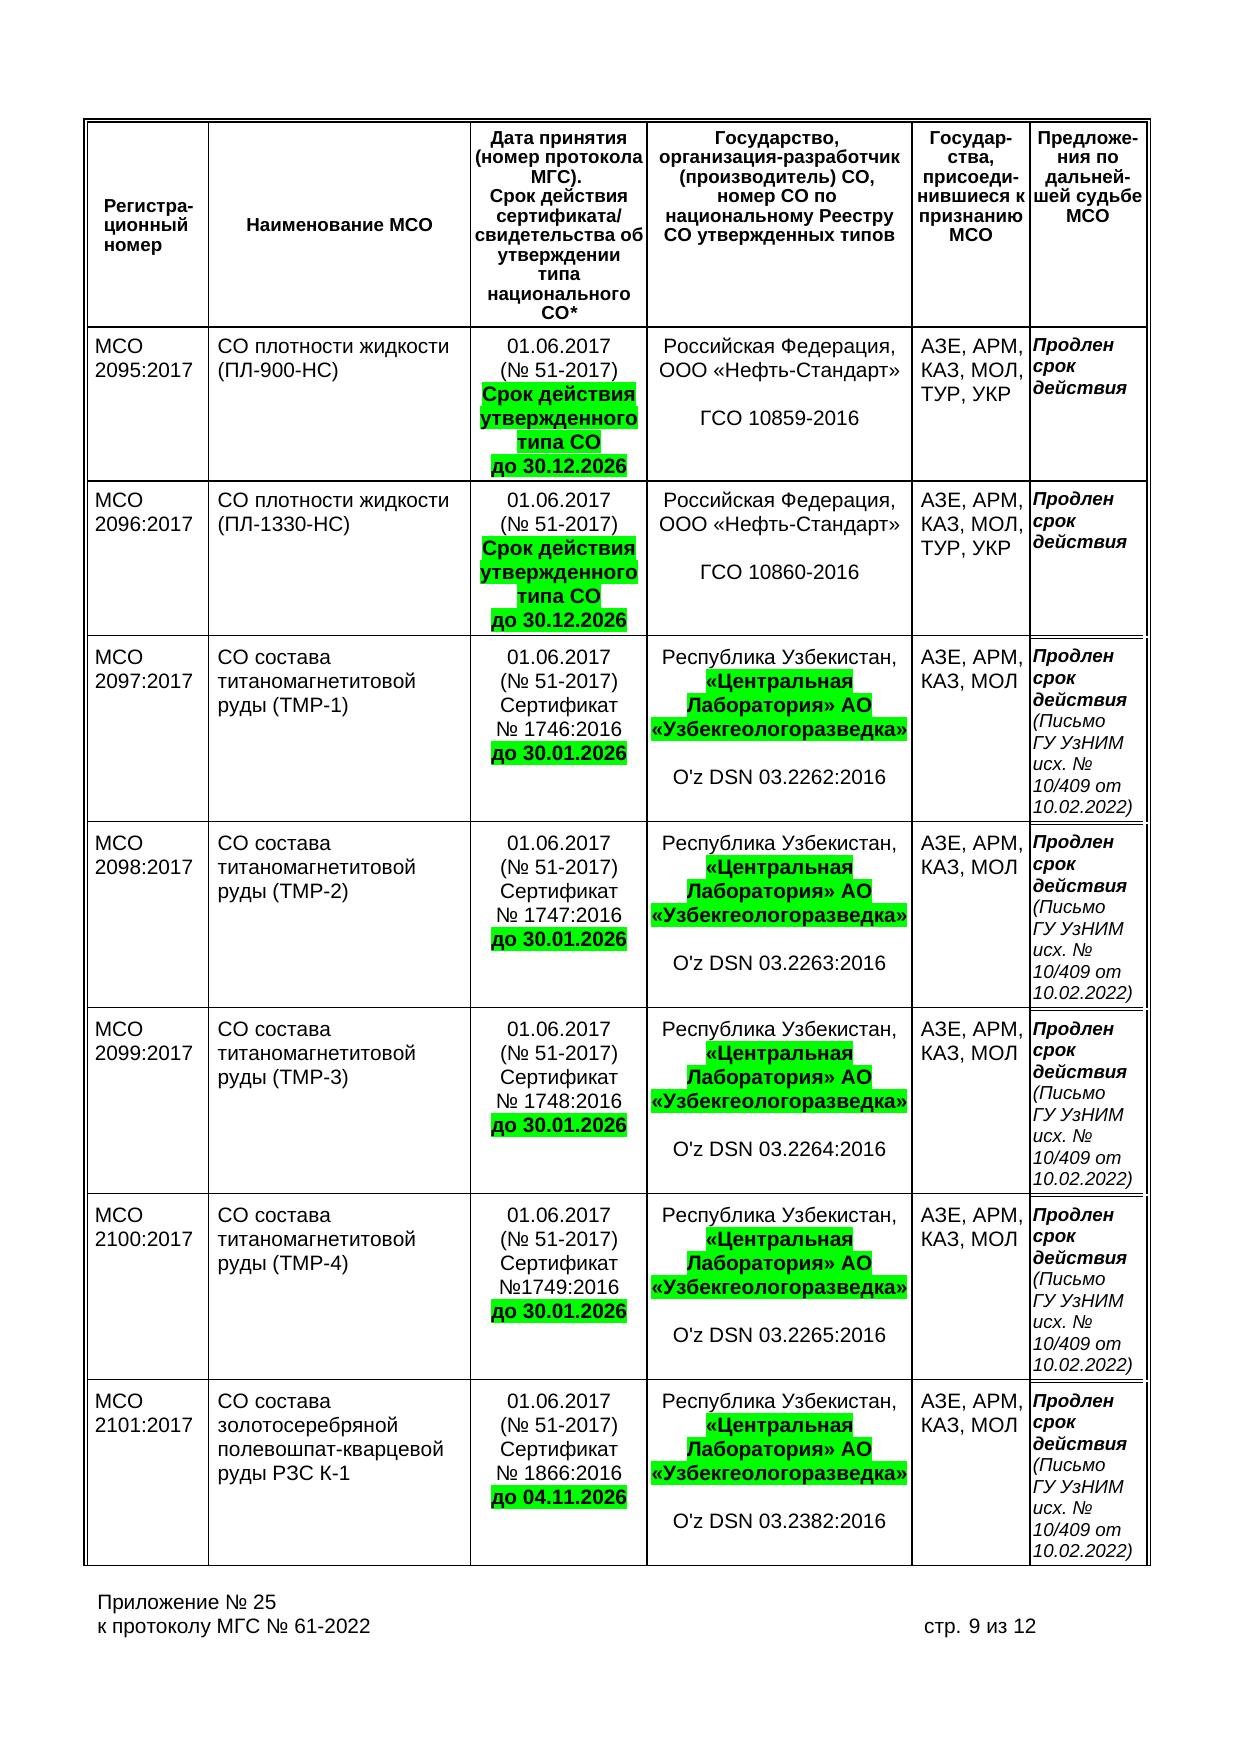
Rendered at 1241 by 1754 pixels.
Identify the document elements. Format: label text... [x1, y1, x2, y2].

table_cell Республика Узбекистан, «Центральная Лаборатория» АО «Узбекгеологоразведка» O'z DSN 03.2262:2016 [648, 636, 911, 821]
table_cell АЗЕ, АРМ, КАЗ, МОЛ, ТУР, УКР [913, 328, 1029, 480]
table_cell 01.06.2017 (№ 51-2017) Срок действия утвержденного типа СО до 30.12.2026 [471, 328, 646, 480]
table_cell МСО 2096:2017 [88, 482, 208, 634]
table_cell Российская Федерация, ООО «Нефть-Стандарт» ГСО 10859-2016 [648, 328, 911, 480]
table_cell СО состава титаномагнетитовой руды (ТМР-2) [209, 822, 470, 1007]
table_cell СО состава титаномагнетитовой руды (ТМР-4) [209, 1194, 470, 1379]
table_header Регистра-ционный номер [88, 123, 208, 326]
table_cell СО состава титаномагнетитовой руды (ТМР-3) [209, 1008, 470, 1193]
table_cell АЗЕ, АРМ, КАЗ, МОЛ [913, 1194, 1029, 1379]
table_header Государ-ства, присоеди-нившиеся к признанию МСО [913, 123, 1029, 326]
table_cell Республика Узбекистан, «Центральная Лаборатория» АО «Узбекгеологоразведка» O'z DSN 03.2382:2016 [648, 1380, 911, 1565]
table_cell СО состава титаномагнетитовой руды (ТМР-1) [209, 636, 470, 821]
table_cell АЗЕ, АРМ, КАЗ, МОЛ [913, 1380, 1029, 1565]
table_cell Продлен срок действия [1031, 328, 1146, 480]
table_cell Продлен срок действия (Письмо ГУ УзНИМ исх. № 10/409 от 10.02.2022) [1031, 1379, 1149, 1565]
table_cell СО плотности жидкости (ПЛ-1330-НС) [209, 482, 470, 634]
table_cell Республика Узбекистан, «Центральная Лаборатория» АО «Узбекгеологоразведка» O'z DSN 03.2263:2016 [648, 822, 911, 1007]
table_header Предложе-ния по дальней-шей судьбе МСО [1031, 123, 1146, 326]
table_cell Продлен срок действия (Письмо ГУ УзНИМ исх. № 10/409 от 10.02.2022) [1031, 1007, 1149, 1193]
table_header Наименование МСО [209, 123, 470, 326]
table_cell 01.06.2017 (№ 51-2017) Сертификат № 1747:2016 до 30.01.2026 [471, 822, 646, 1007]
table_cell МСО 2101:2017 [88, 1380, 208, 1565]
table_cell Республика Узбекистан, «Центральная Лаборатория» АО «Узбекгеологоразведка» O'z DSN 03.2264:2016 [648, 1008, 911, 1193]
table_cell 01.06.2017 (№ 51-2017) Сертификат № 1746:2016 до 30.01.2026 [471, 636, 646, 821]
table_cell Продлен срок действия (Письмо ГУ УзНИМ исх. № 10/409 от 10.02.2022) [1031, 1193, 1149, 1379]
table_cell МСО 2098:2017 [88, 822, 208, 1007]
table_cell МСО 2100:2017 [88, 1194, 208, 1379]
table_cell СО состава золотосеребряной полевошпат-кварцевой руды РЗС К-1 [209, 1380, 470, 1565]
table_cell Республика Узбекистан, «Центральная Лаборатория» АО «Узбекгеологоразведка» O'z DSN 03.2265:2016 [648, 1194, 911, 1379]
table_cell МСО 2097:2017 [88, 636, 208, 821]
table_cell 01.06.2017 (№ 51-2017) Сертификат №1749:2016 до 30.01.2026 [471, 1194, 646, 1379]
table_cell 01.06.2017 (№ 51-2017) Сертификат № 1866:2016 до 04.11.2026 [471, 1380, 646, 1565]
table_cell МСО 2099:2017 [88, 1008, 208, 1193]
table_cell 01.06.2017 (№ 51-2017) Сертификат № 1748:2016 до 30.01.2026 [471, 1008, 646, 1193]
table_cell АЗЕ, АРМ, КАЗ, МОЛ [913, 636, 1029, 821]
table_cell АЗЕ, АРМ, КАЗ, МОЛ [913, 1008, 1029, 1193]
table_cell АЗЕ, АРМ, КАЗ, МОЛ [913, 822, 1029, 1007]
table_header Дата принятия (номер протокола МГС). Срок действия сертификата/ свидетельства об утверждении типа национального СО* [471, 123, 646, 326]
table_cell Продлен срок действия (Письмо ГУ УзНИМ исх. № 10/409 от 10.02.2022) [1031, 635, 1149, 821]
table_cell АЗЕ, АРМ, КАЗ, МОЛ, ТУР, УКР [913, 482, 1029, 634]
table_cell Продлен срок действия [1031, 482, 1146, 634]
table_cell СО плотности жидкости (ПЛ-900-НС) [209, 328, 470, 480]
table_cell Российская Федерация, ООО «Нефть-Стандарт» ГСО 10860-2016 [648, 482, 911, 634]
table_cell 01.06.2017 (№ 51-2017) Срок действия утвержденного типа СО до 30.12.2026 [471, 482, 646, 634]
table_cell Продлен срок действия (Письмо ГУ УзНИМ исх. № 10/409 от 10.02.2022) [1031, 821, 1149, 1007]
table_header Государство, организация-разработчик (производитель) СО, номер СО по национальному Реестру СО утвержденных типов [648, 123, 911, 326]
table_cell МСО 2095:2017 [88, 328, 208, 480]
